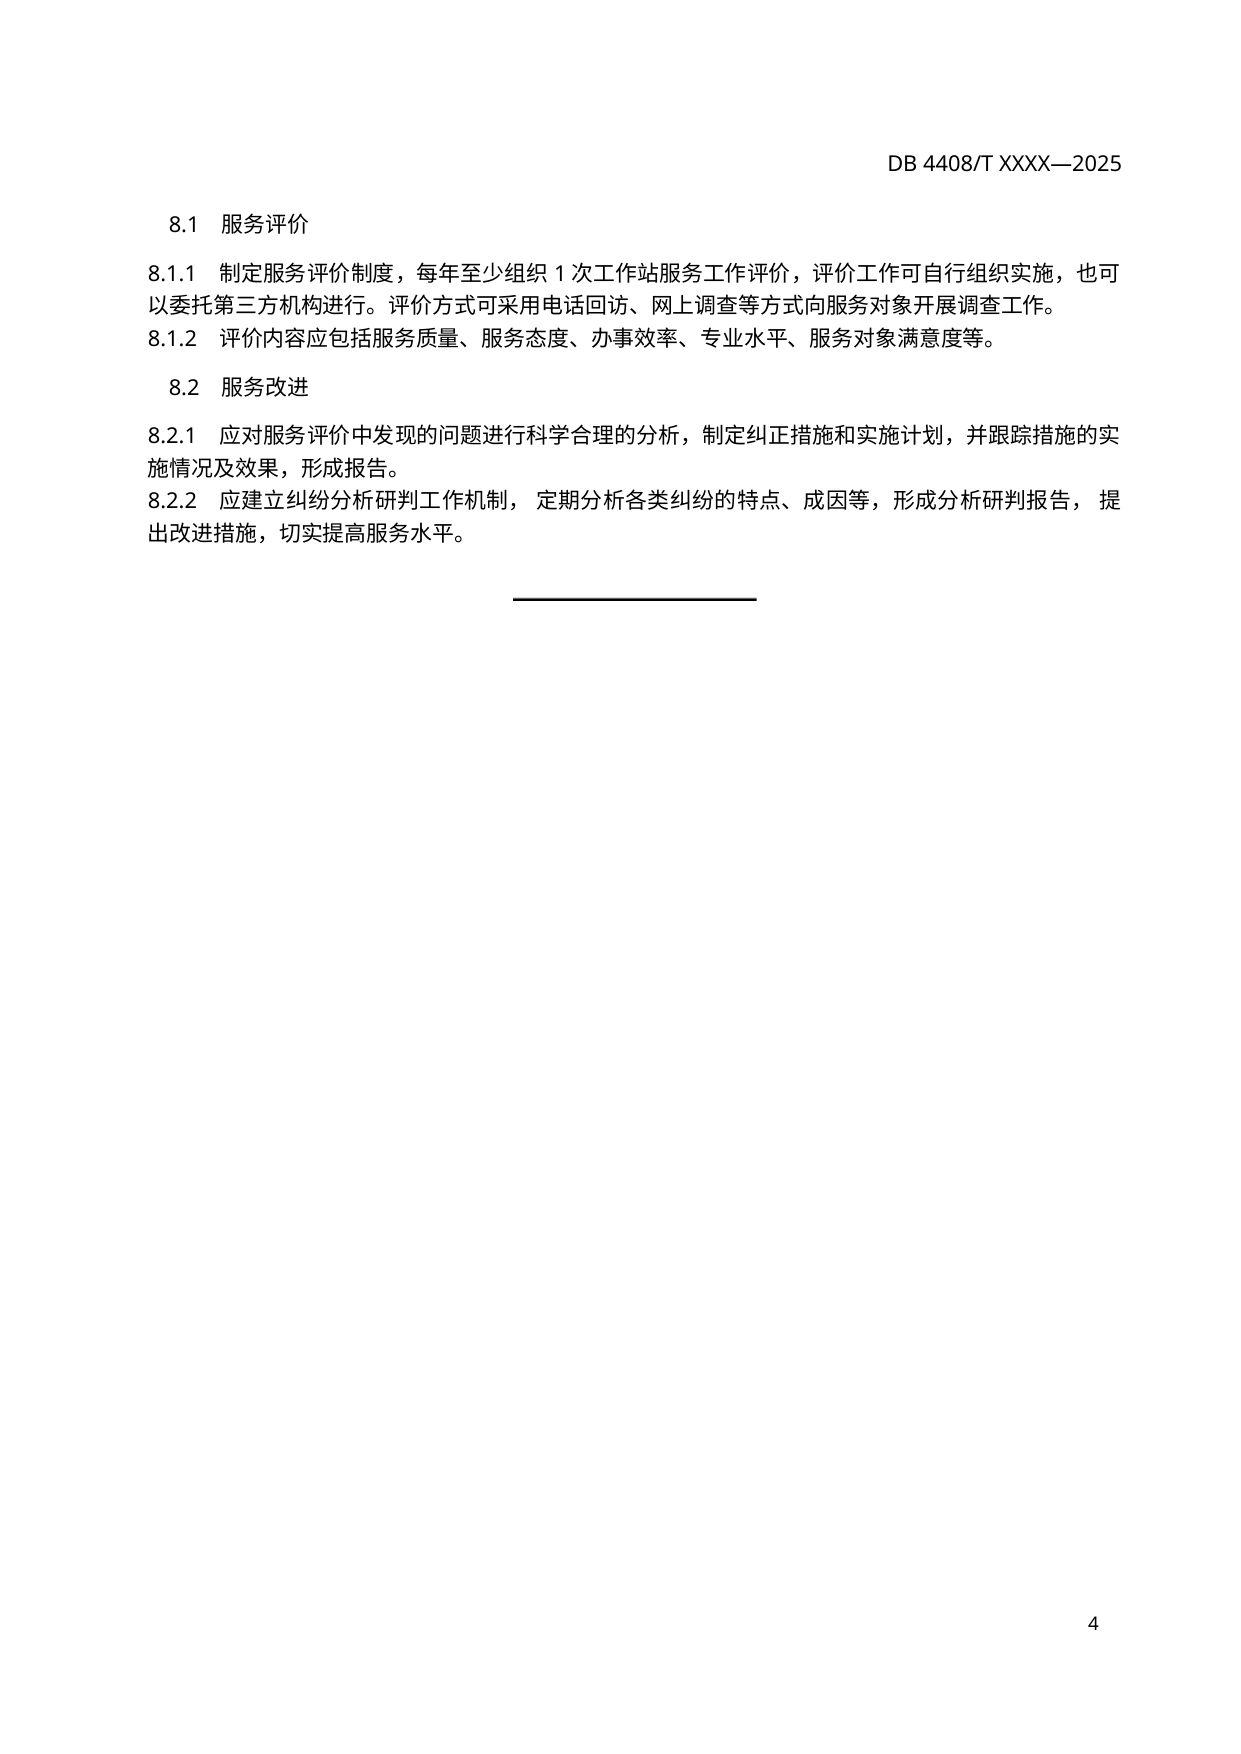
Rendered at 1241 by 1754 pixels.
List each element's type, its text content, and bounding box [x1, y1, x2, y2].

text 服务改进 [148, 369, 1122, 402]
text 评价内容应包括服务质量、服务态度、办事效率、专业水平、服务对象满意度等。 [148, 321, 1122, 353]
picture [513, 548, 757, 601]
text 应对服务评价中发现的问题进行科学合理的分析，制定纠正措施和实施计划，并跟踪措施的实施情况及效果，形成报告。 [148, 418, 1122, 483]
text 制定服务评价制度，每年至少组织1次工作站服务工作评价，评价工作可自行组织实施，也可以委托第三方机构进行。评价方式可采用电话回访、网上调查等方式向服务对象开展调查工作。 [148, 256, 1122, 321]
text 应建立纠纷分析研判工作机制， 定期分析各类纠纷的特点、成因等，形成分析研判报告， 提出改进措施，切实提高服务水平。 [148, 483, 1122, 548]
text 服务评价 [148, 207, 1122, 239]
